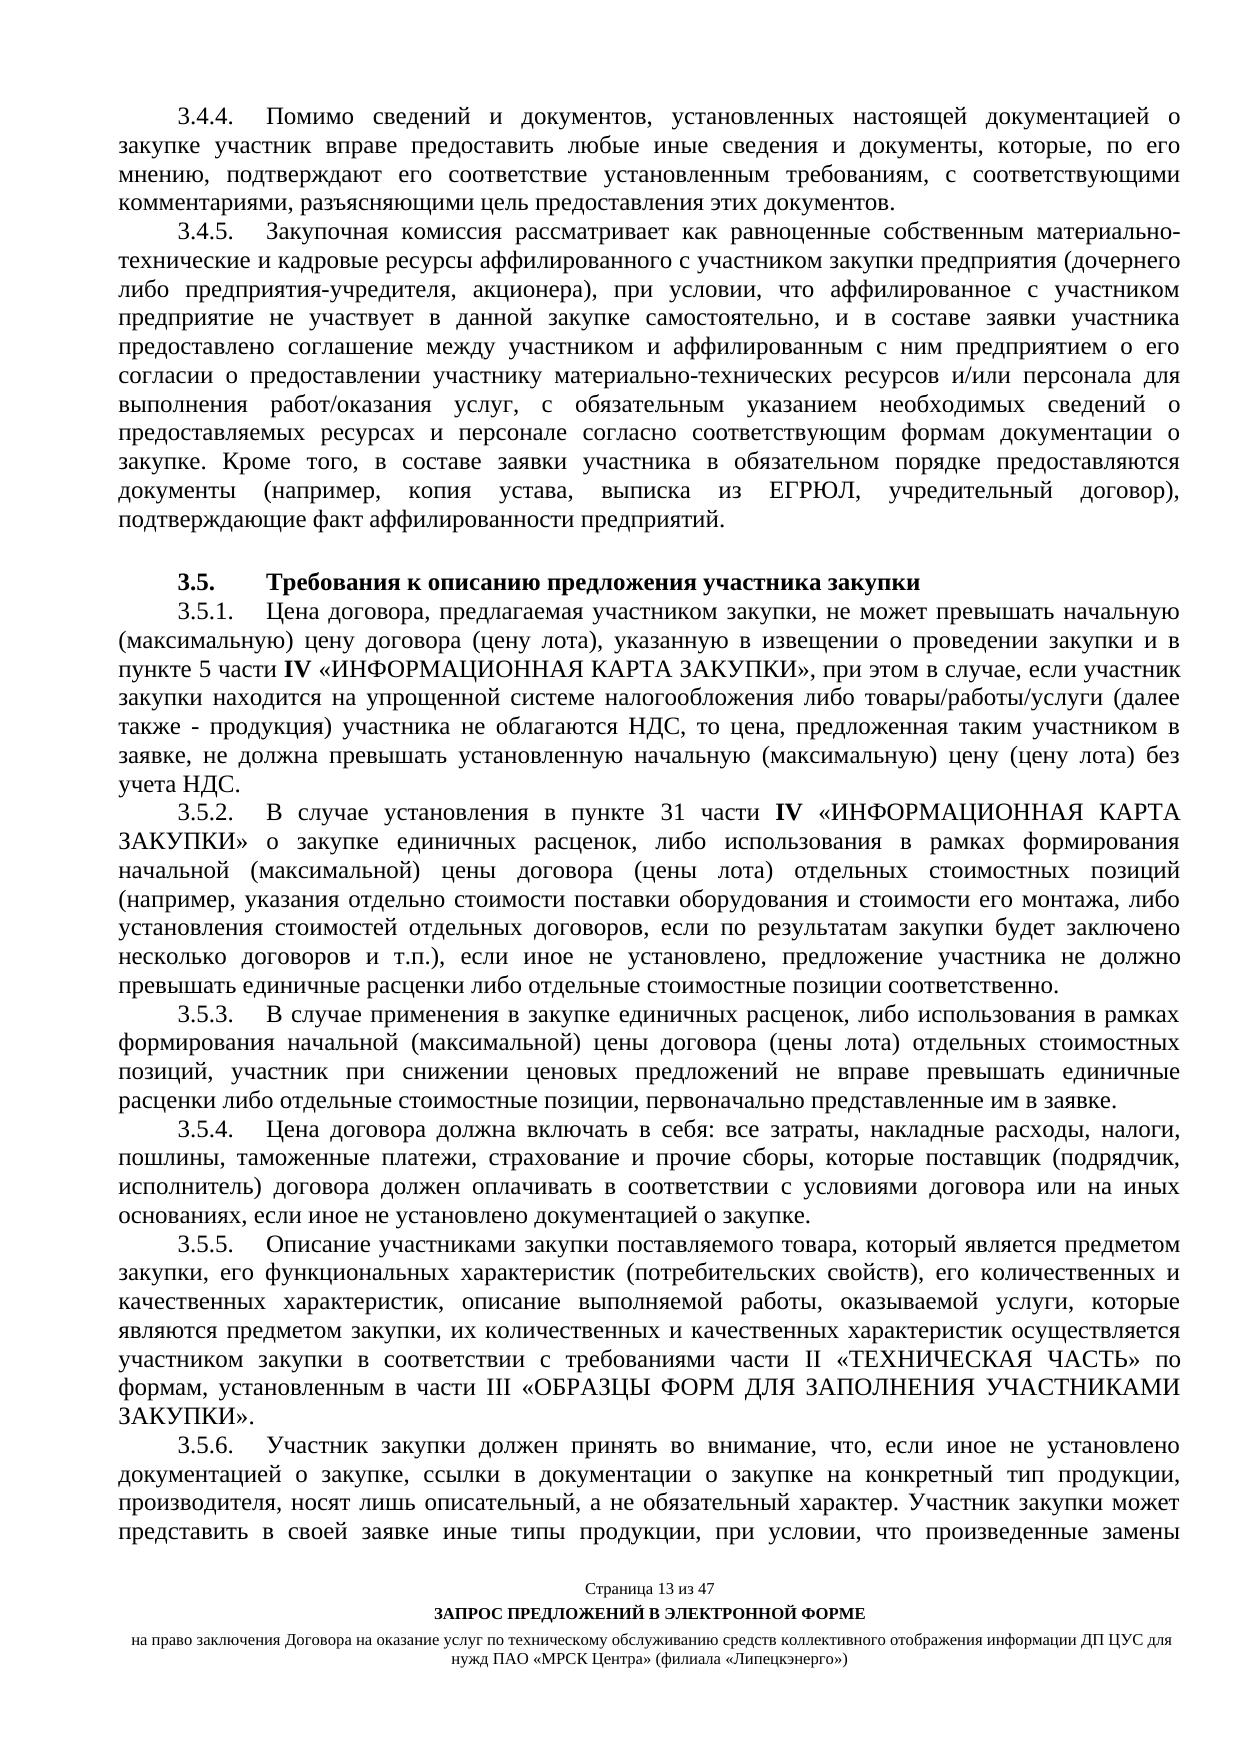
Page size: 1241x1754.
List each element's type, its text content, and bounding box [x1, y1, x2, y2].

subtitle Цена договора должна включать в себя: все затраты, накладные расходы, налоги, пошлины, таможенные платежи, страхование и прочие сборы, которые поставщик (подрядчик, исполнитель) договора должен оплачивать в соответствии с условиями договора или на иных основаниях, если иное не установлено документацией о закупке. [118, 1114, 1181, 1229]
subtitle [118, 1430, 1181, 1545]
subtitle Закупочная комиссия рассматривает как равноценные собственным материально-технические и кадровые ресурсы аффилированного с участником закупки предприятия (дочернего либо предприятия-учредителя, акционера), при условии, что аффилированное с участником предприятие не участвует в данной закупке самостоятельно, и в составе заявки участника предоставлено соглашение между участником и аффилированным с ним предприятием о его согласии о предоставлении участнику материально-технических ресурсов и/или персонала для выполнения работ/оказания услуг, с обязательным указанием необходимых сведений о предоставляемых ресурсах и персонале согласно соответствующим формам документации о закупке. Кроме того, в составе заявки участника в обязательном порядке предоставляются документы (например, копия устава, выписка из ЕГРЮЛ, учредительный договор), подтверждающие факт аффилированности предприятий. [118, 216, 1181, 532]
subtitle В случае установления в пункте 31 части IV «ИНФОРМАЦИОННАЯ КАРТА ЗАКУПКИ» о закупке единичных расценок, либо использования в рамках формирования начальной (максимальной) цены договора (цены лота) отдельных стоимостных позиций (например, указания отдельно стоимости поставки оборудования и стоимости его монтажа, либо установления стоимостей отдельных договоров, если по результатам закупки будет заключено несколько договоров и т.п.), если иное не установлено, предложение участника не должно превышать единичные расценки либо отдельные стоимостные позиции соответственно. [118, 797, 1181, 999]
subtitle Цена договора, предлагаемая участником закупки, не может превышать начальную (максимальную) цену договора (цену лота), указанную в извещении о проведении закупки и в пункте 5 части IV «ИНФОРМАЦИОННАЯ КАРТА ЗАКУПКИ», при этом в случае, если участник закупки находится на упрощенной системе налогообложения либо товары/работы/услуги (далее также - продукция) участника не облагаются НДС, то цена, предложенная таким участником в заявке, не должна превышать установленную начальную (максимальную) цену (цену лота) без учета НДС. [118, 596, 1181, 797]
subtitle Требования к описанию предложения участника закупки [118, 567, 1181, 596]
subtitle В случае применения в закупке единичных расценок, либо использования в рамках формирования начальной (максимальной) цены договора (цены лота) отдельных стоимостных позиций, участник при снижении ценовых предложений не вправе превышать единичные расценки либо отдельные стоимостные позиции, первоначально представленные им в заявке. [118, 999, 1181, 1114]
subtitle Помимо сведений и документов, установленных настоящей документацией о закупке участник вправе предоставить любые иные сведения и документы, которые, по его мнению, подтверждают его соответствие установленным требованиям, с соответствующими комментариями, разъясняющими цель предоставления этих документов. [118, 101, 1181, 216]
subtitle Описание участниками закупки поставляемого товара, который является предметом закупки, его функциональных характеристик (потребительских свойств), его количественных и качественных характеристик, описание выполняемой работы, оказываемой услуги, которые являются предметом закупки, их количественных и качественных характеристик осуществляется участником закупки в соответствии с требованиями части II «ТЕХНИЧЕСКАЯ ЧАСТЬ» по формам, установленным в части III «ОБРАЗЦЫ ФОРМ ДЛЯ ЗАПОЛНЕНИЯ УЧАСТНИКАМИ ЗАКУПКИ». [118, 1229, 1181, 1430]
